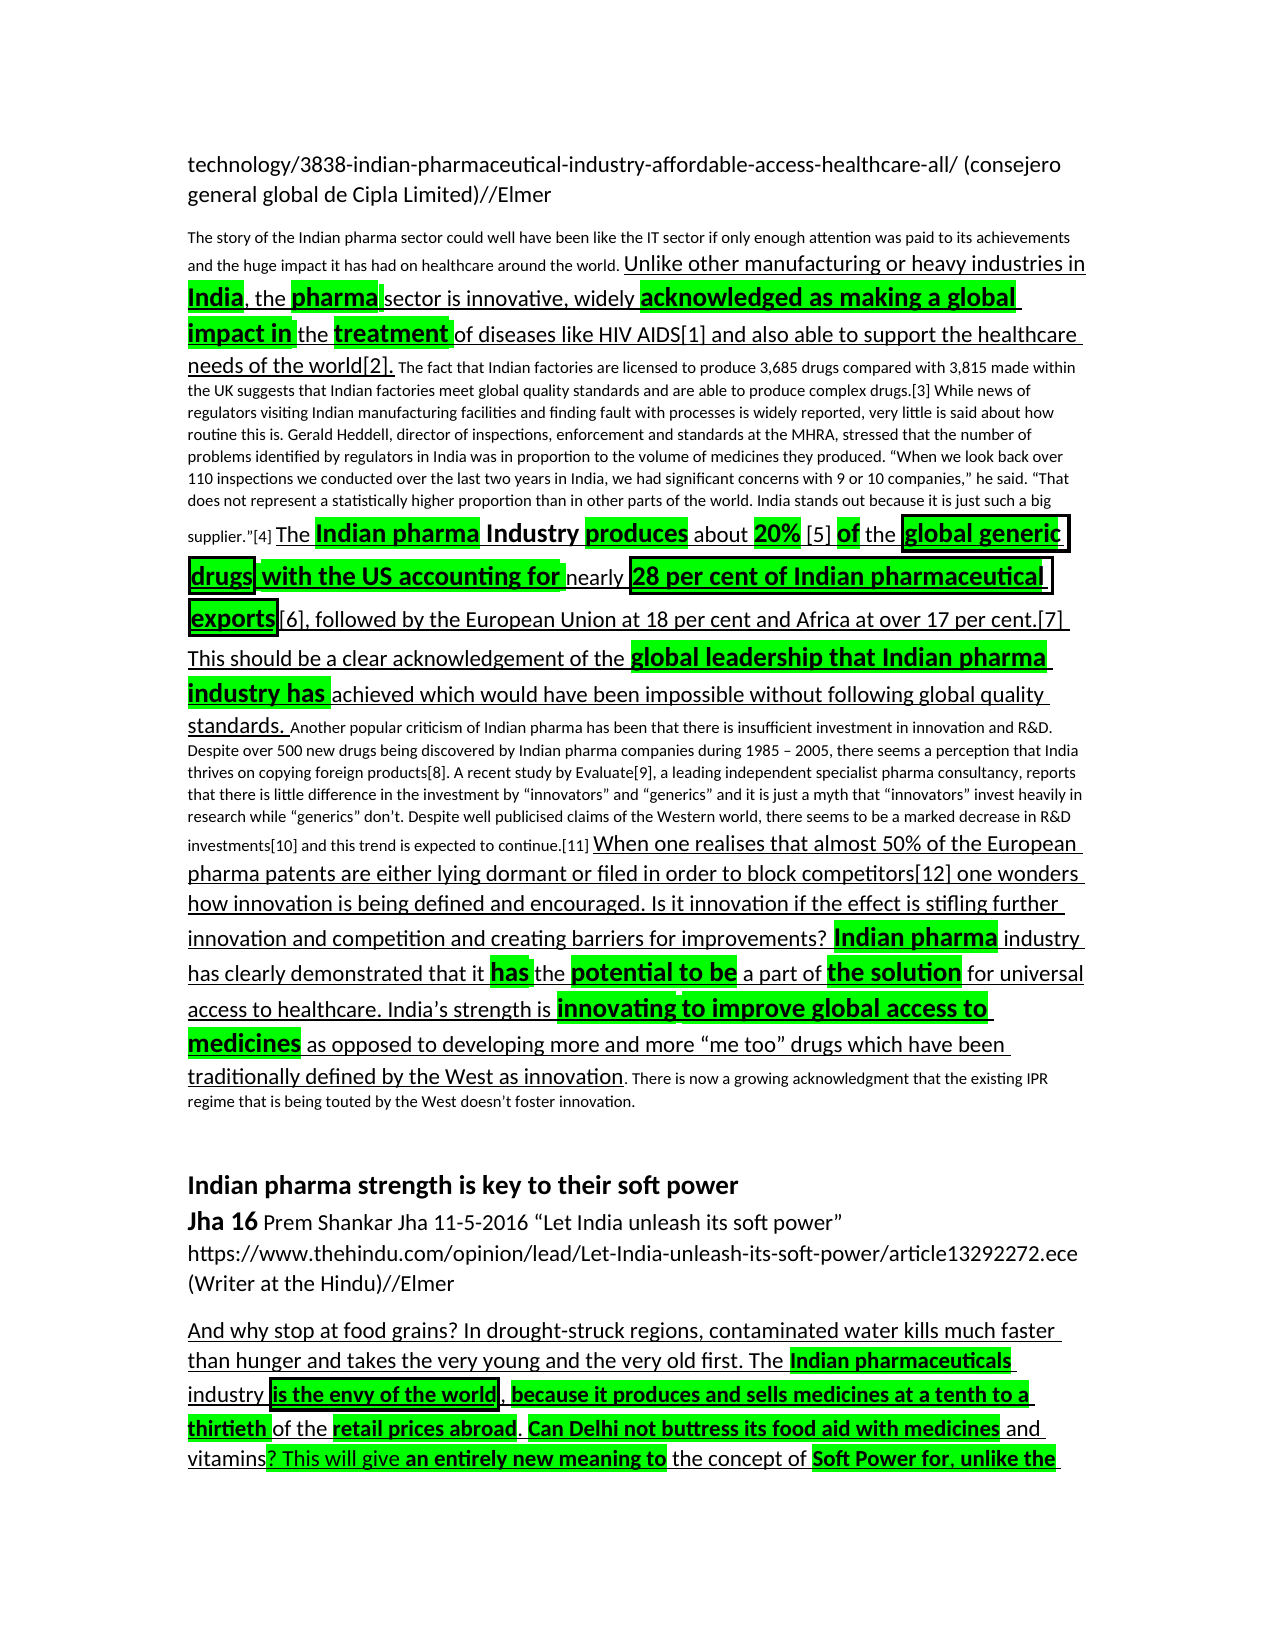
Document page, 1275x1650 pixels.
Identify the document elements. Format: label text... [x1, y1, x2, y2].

text The story of the Indian pharma sector could well have been like the IT sector if only enough attention was paid to its achievements and the huge impact it has had on healthcare around the world. Unlike other manufacturing or heavy industries in India, the pharma sector is innovative, widely acknowledged as making a global impact in the treatment of diseases like HIV AIDS[1] and also able to support the healthcare needs of the world[2]. The fact that Indian factories are licensed to produce 3,685 drugs compared with 3,815 made within the UK suggests that Indian factories meet global quality standards and are able to produce complex drugs.[3] While news of regulators visiting Indian manufacturing facilities and finding fault with processes is widely reported, very little is said about how routine this is. Gerald Heddell, director of inspections, enforcement and standards at the MHRA, stressed that the number of problems identified by regulators in India was in proportion to the volume of medicines they produced. “When we look back over 110 inspections we conducted over the last two years in India, we had significant concerns with 9 or 10 companies,” he said. “That does not represent a statistically higher proportion than in other parts of the world. India stands out because it is just such a big supplier.”[4] The Indian pharma Industry produces about 20% [5] of the global generic drugs with the US accounting for nearly 28 per cent of Indian pharmaceutical exports[6], followed by the European Union at 18 per cent and Africa at over 17 per cent.[7] This should be a clear acknowledgement of the global leadership that Indian pharma industry has achieved which would have been impossible without following global quality standards. Another popular criticism of Indian pharma has been that there is insufficient investment in innovation and R&D. Despite over 500 new drugs being discovered by Indian pharma companies during 1985 – 2005, there seems a perception that India thrives on copying foreign products[8]. A recent study by Evaluate[9], a leading independent specialist pharma consultancy, reports that there is little difference in the investment by “innovators” and “generics” and it is just a myth that “innovators” invest heavily in research while “generics” don’t. Despite well publicised claims of the Western world, there seems to be a marked decrease in R&D investments[10] and this trend is expected to continue.[11] When one realises that almost 50% of the European pharma patents are either lying dormant or filed in order to block competitors[12] one wonders how innovation is being defined and encouraged. Is it innovation if the effect is stifling further innovation and competition and creating barriers for improvements? Indian pharma industry has clearly demonstrated that it has the potential to be a part of the solution for universal access to healthcare. India’s strength is innovating to improve global access to medicines as opposed to developing more and more “me too” drugs which have been traditionally defined by the West as innovation. There is now a growing acknowledgment that the existing IPR regime that is being touted by the West doesn’t foster innovation. [187, 227, 1087, 1112]
text Jha 16 Prem Shankar Jha 11-5-2016 “Let India unleash its soft power” https://www.thehindu.com/opinion/lead/Let-India-unleash-its-soft-power/article13292272.ece (Writer at the Hindu)//Elmer [187, 1204, 1087, 1297]
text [187, 150, 1087, 208]
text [187, 1316, 1087, 1472]
subtitle Indian pharma strength is key to their soft power [187, 1168, 1087, 1201]
